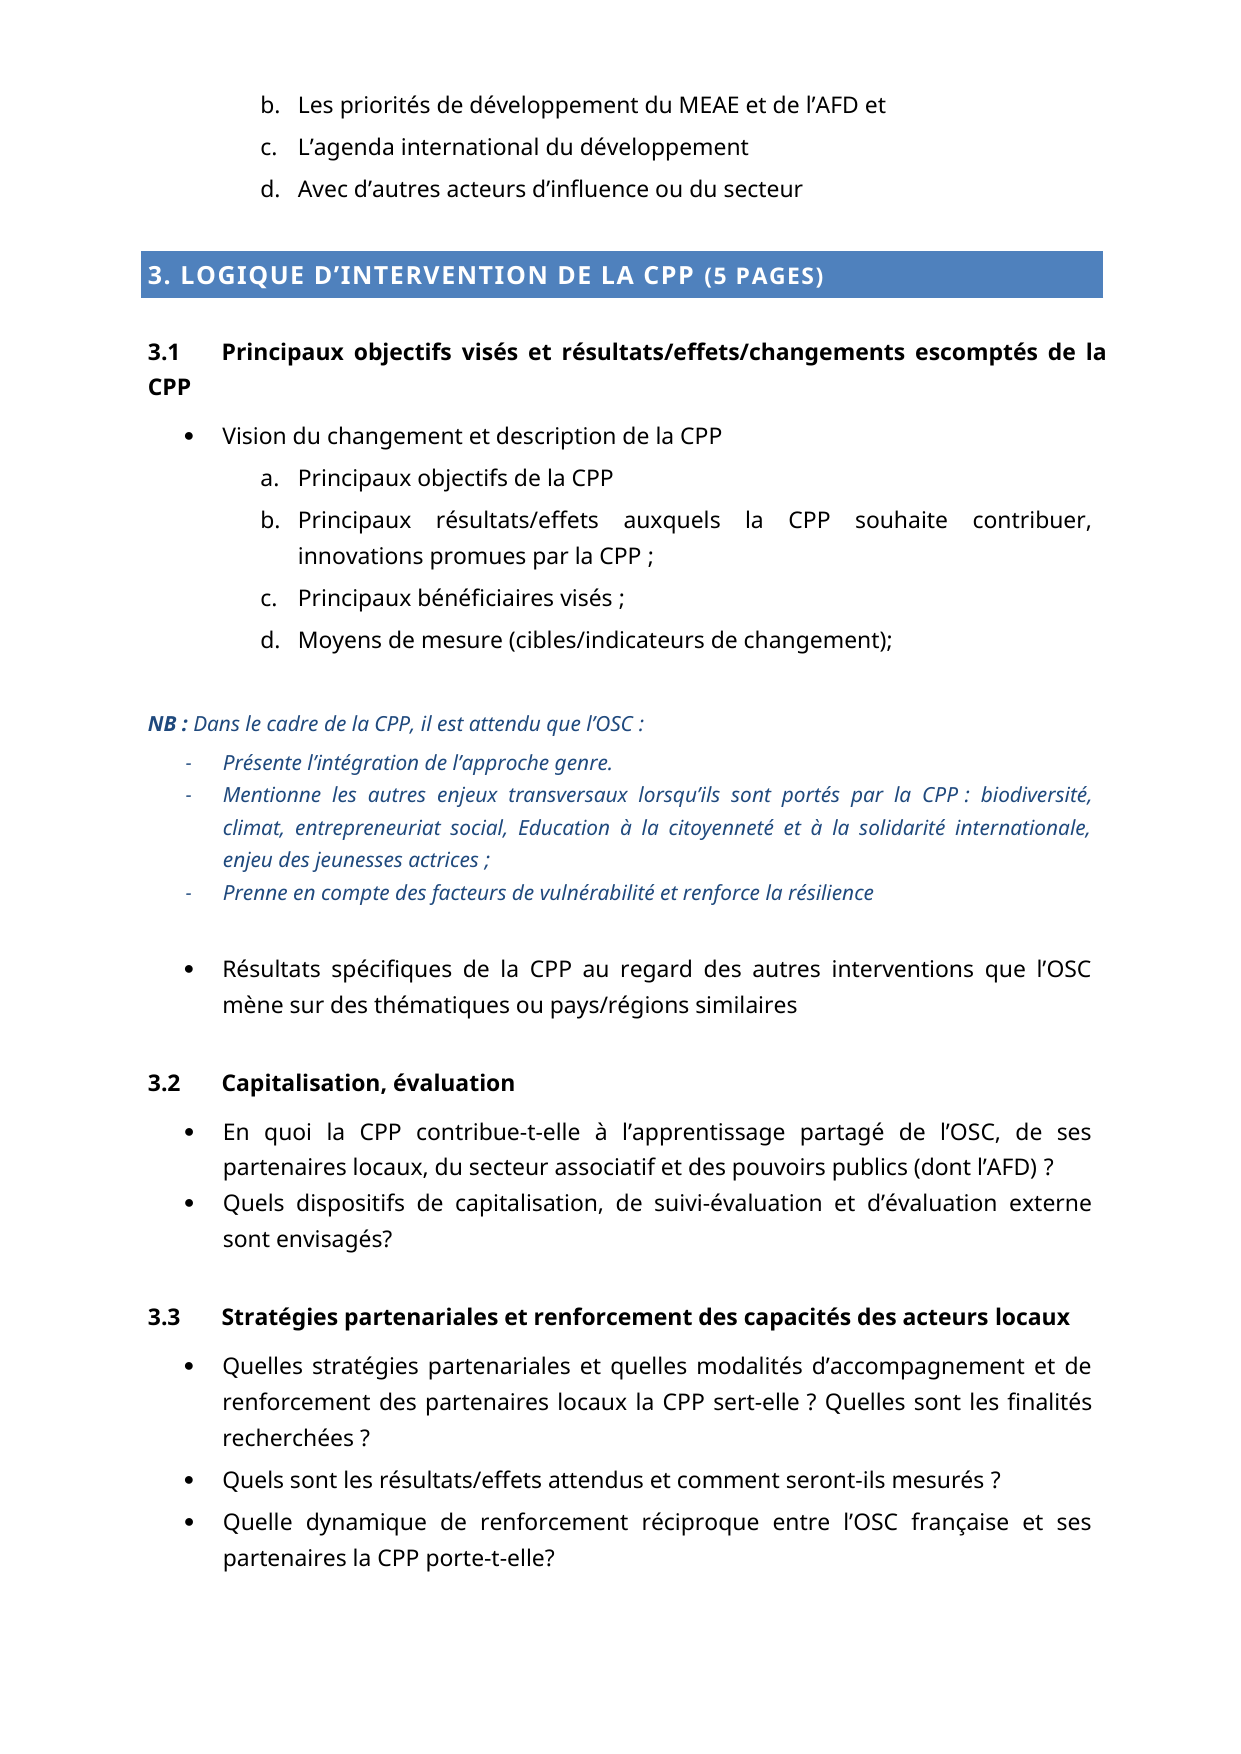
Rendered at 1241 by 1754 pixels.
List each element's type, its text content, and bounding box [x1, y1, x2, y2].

list Quelles stratégies partenariales et quelles modalités d’accompagnement et de renforcement des partenaires locaux la CPP sert-elle ? Quelles sont les finalités recherchées ? [185, 1350, 1093, 1453]
list Les priorités de développement du MEAE et de l’AFD et [260, 89, 1093, 120]
text 3.2 Capitalisation, évaluation [148, 1067, 1093, 1098]
list Vision du changement et description de la CPP [185, 420, 1093, 451]
list L’agenda international du développement [260, 131, 1093, 162]
list Présente l’intégration de l’approche genre. [185, 748, 1093, 776]
list Quelle dynamique de renforcement réciproque entre l’OSC française et ses partenaires la CPP porte-t-elle? [185, 1506, 1093, 1573]
list Moyens de mesure (cibles/indicateurs de changement); [260, 624, 1093, 656]
text 3.1 Principaux objectifs visés et résultats/effets/changements escomptés de la CPP [148, 335, 1107, 403]
list En quoi la CPP contribue-t-elle à l’apprentissage partagé de l’OSC, de ses partenaires locaux, du secteur associatif et des pouvoirs publics (dont l’AFD) ? [185, 1115, 1093, 1183]
list Principaux bénéficiaires visés ; [260, 582, 1093, 613]
list Résultats spécifiques de la CPP au regard des autres interventions que l’OSC mène sur des thématiques ou pays/régions similaires [185, 953, 1093, 1020]
list Quels dispositifs de capitalisation, de suivi-évaluation et d’évaluation externe sont envisagés? [185, 1187, 1093, 1254]
list Mentionne les autres enjeux transversaux lorsqu’ils sont portés par la CPP : biodiversité, climat, entrepreneuriat social, Education à la citoyenneté et à la solidarité internationale, enjeu des jeunesses actrices ; [185, 780, 1093, 874]
list Avec d’autres acteurs d’influence ou du secteur [260, 173, 1093, 204]
list Principaux objectifs de la CPP [260, 462, 1093, 493]
text 3.3 Stratégies partenariales et renforcement des capacités des acteurs locaux [148, 1301, 1107, 1333]
text 3. logique d’intervention de la CPP (5 pagEs) [148, 258, 1097, 291]
list Principaux résultats/effets auxquels la CPP souhaite contribuer, innovations promues par la CPP ; [260, 504, 1093, 571]
list Prenne en compte des facteurs de vulnérabilité et renforce la résilience [185, 878, 1093, 907]
text NB : Dans le cadre de la CPP, il est attendu que l’OSC : [148, 709, 1093, 737]
list Quels sont les résultats/effets attendus et comment seront-ils mesurés ? [185, 1464, 1093, 1495]
